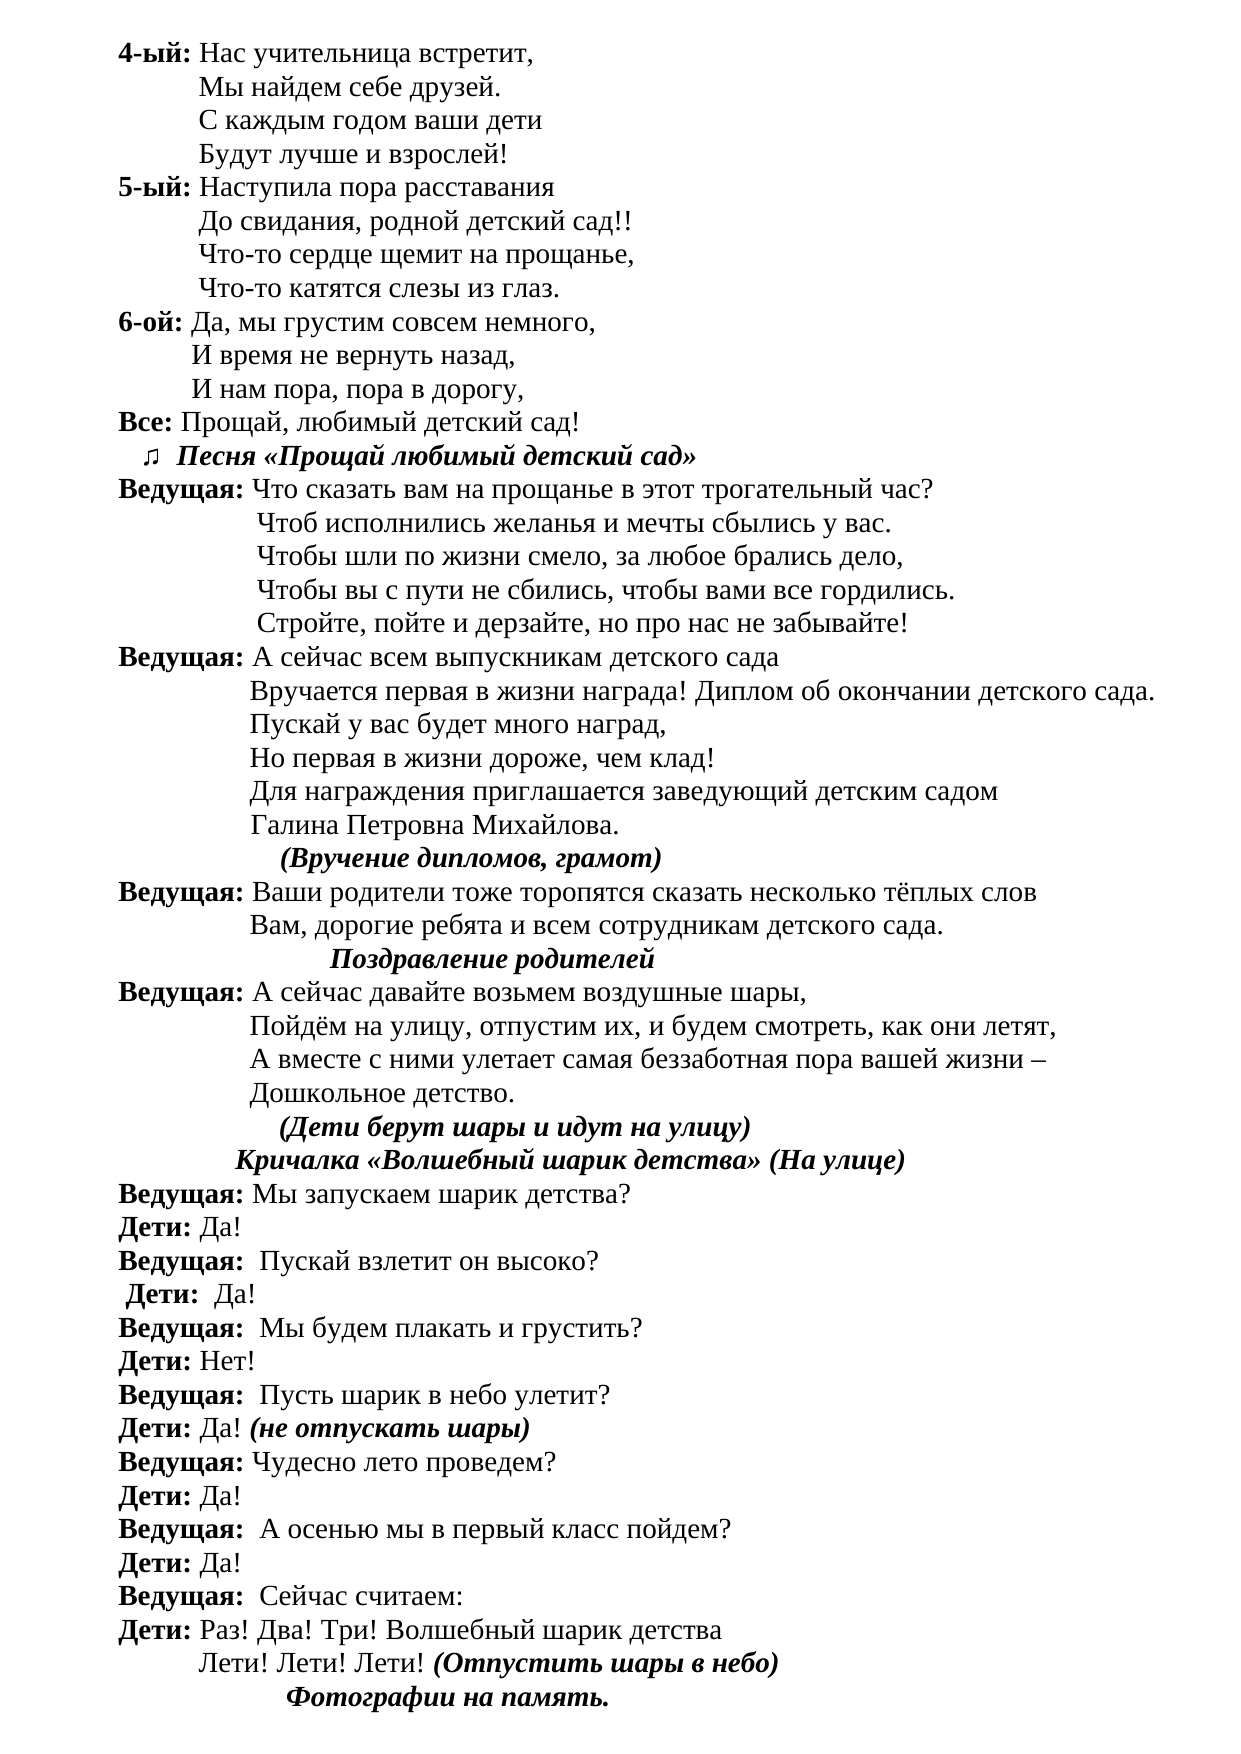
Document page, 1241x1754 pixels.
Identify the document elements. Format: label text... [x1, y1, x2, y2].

subtitle Ведущая: Ваши родители тоже торопятся сказать несколько тёплых слов [118, 874, 1181, 907]
text Будут лучше и взрослей! [118, 136, 1181, 169]
text Галина Петровна Михайлова. [118, 807, 1181, 840]
text Фотографии на память. [118, 1679, 1181, 1712]
text Ведущая: Пускай взлетит он высоко? [118, 1243, 1181, 1276]
text Ведущая: А сейчас всем выпускникам детского сада [118, 639, 1181, 673]
text С каждым годом ваши дети [118, 102, 1181, 136]
text Дети: Да! [118, 1478, 1181, 1511]
text Дети: Да! [118, 1276, 1181, 1310]
text Дети: Да! (не отпускать шары) [118, 1411, 1181, 1444]
text Ведущая: Пусть шарик в небо улетит? [118, 1377, 1181, 1411]
text Чтоб исполнились желанья и мечты сбылись у вас. [118, 505, 1181, 538]
text Чтобы шли по жизни смело, за любое брались дело, [118, 538, 1181, 572]
text Ведущая: А осенью мы в первый класс пойдем? [118, 1511, 1181, 1545]
text Ведущая: Мы запускаем шарик детства? [118, 1176, 1181, 1209]
text Вручается первая в жизни награда! Диплом об окончании детского сада. [118, 673, 1181, 706]
text Ведущая: Что сказать вам на прощанье в этот трогательный час? [118, 471, 1181, 505]
text Дети: Да! [118, 1209, 1181, 1243]
text Что-то сердце щемит на прощанье, [118, 237, 1181, 270]
text 4-ый: Нас учительница встретит, [118, 35, 1181, 69]
text ♫ Песня «Прощай любимый детский сад» [118, 438, 1181, 471]
text До свидания, родной детский сад!! [118, 203, 1181, 237]
text Что-то катятся слезы из глаз. [118, 270, 1181, 304]
text Вам, дорогие ребята и всем сотрудникам детского сада. Поздравление родителей Ведущая: А сейчас давайте возьмем воздушные шары, [118, 907, 1181, 1008]
text А вместе с ними улетает самая беззаботная пора вашей жизни – [118, 1042, 1181, 1075]
text Ведущая: Мы будем плакать и грустить? [118, 1310, 1181, 1343]
text (Дети берут шары и идут на улицу) [118, 1109, 1181, 1142]
text 5-ый: Наступила пора расставания [118, 169, 1181, 203]
text Для награждения приглашается заведующий детским садом [118, 773, 1181, 807]
text Но первая в жизни дороже, чем клад! [118, 740, 1181, 773]
text 6-ой: Да, мы грустим совсем немного, [118, 304, 1181, 337]
text И время не вернуть назад, [118, 337, 1181, 371]
text Стройте, пойте и дерзайте, но про нас не забывайте! [118, 606, 1181, 639]
text Чтобы вы с пути не сбились, чтобы вами все гордились. [118, 572, 1181, 606]
text Пускай у вас будет много наград, [118, 706, 1181, 740]
text Ведущая: Сейчас считаем: [118, 1578, 1181, 1612]
text Дети: Да! [118, 1545, 1181, 1578]
text И нам пора, пора в дорогу, [118, 371, 1181, 404]
text Дошкольное детство. [118, 1075, 1181, 1109]
text Лети! Лети! Лети! (Отпустить шары в небо) [118, 1645, 1181, 1679]
text Дети: Нет! [118, 1343, 1181, 1377]
text (Вручение дипломов, грамот) [118, 840, 1181, 874]
text Пойдём на улицу, отпустим их, и будем смотреть, как они летят, [118, 1008, 1181, 1042]
text Кричалка «Волшебный шарик детства» (На улице) [118, 1142, 1181, 1176]
text Ведущая: Чудесно лето проведем? [118, 1444, 1181, 1478]
text Все: Прощай, любимый детский сад! [118, 404, 1181, 438]
text Дети: Раз! Два! Три! Волшебный шарик детства [118, 1612, 1181, 1645]
text Мы найдем себе друзей. [118, 69, 1181, 102]
